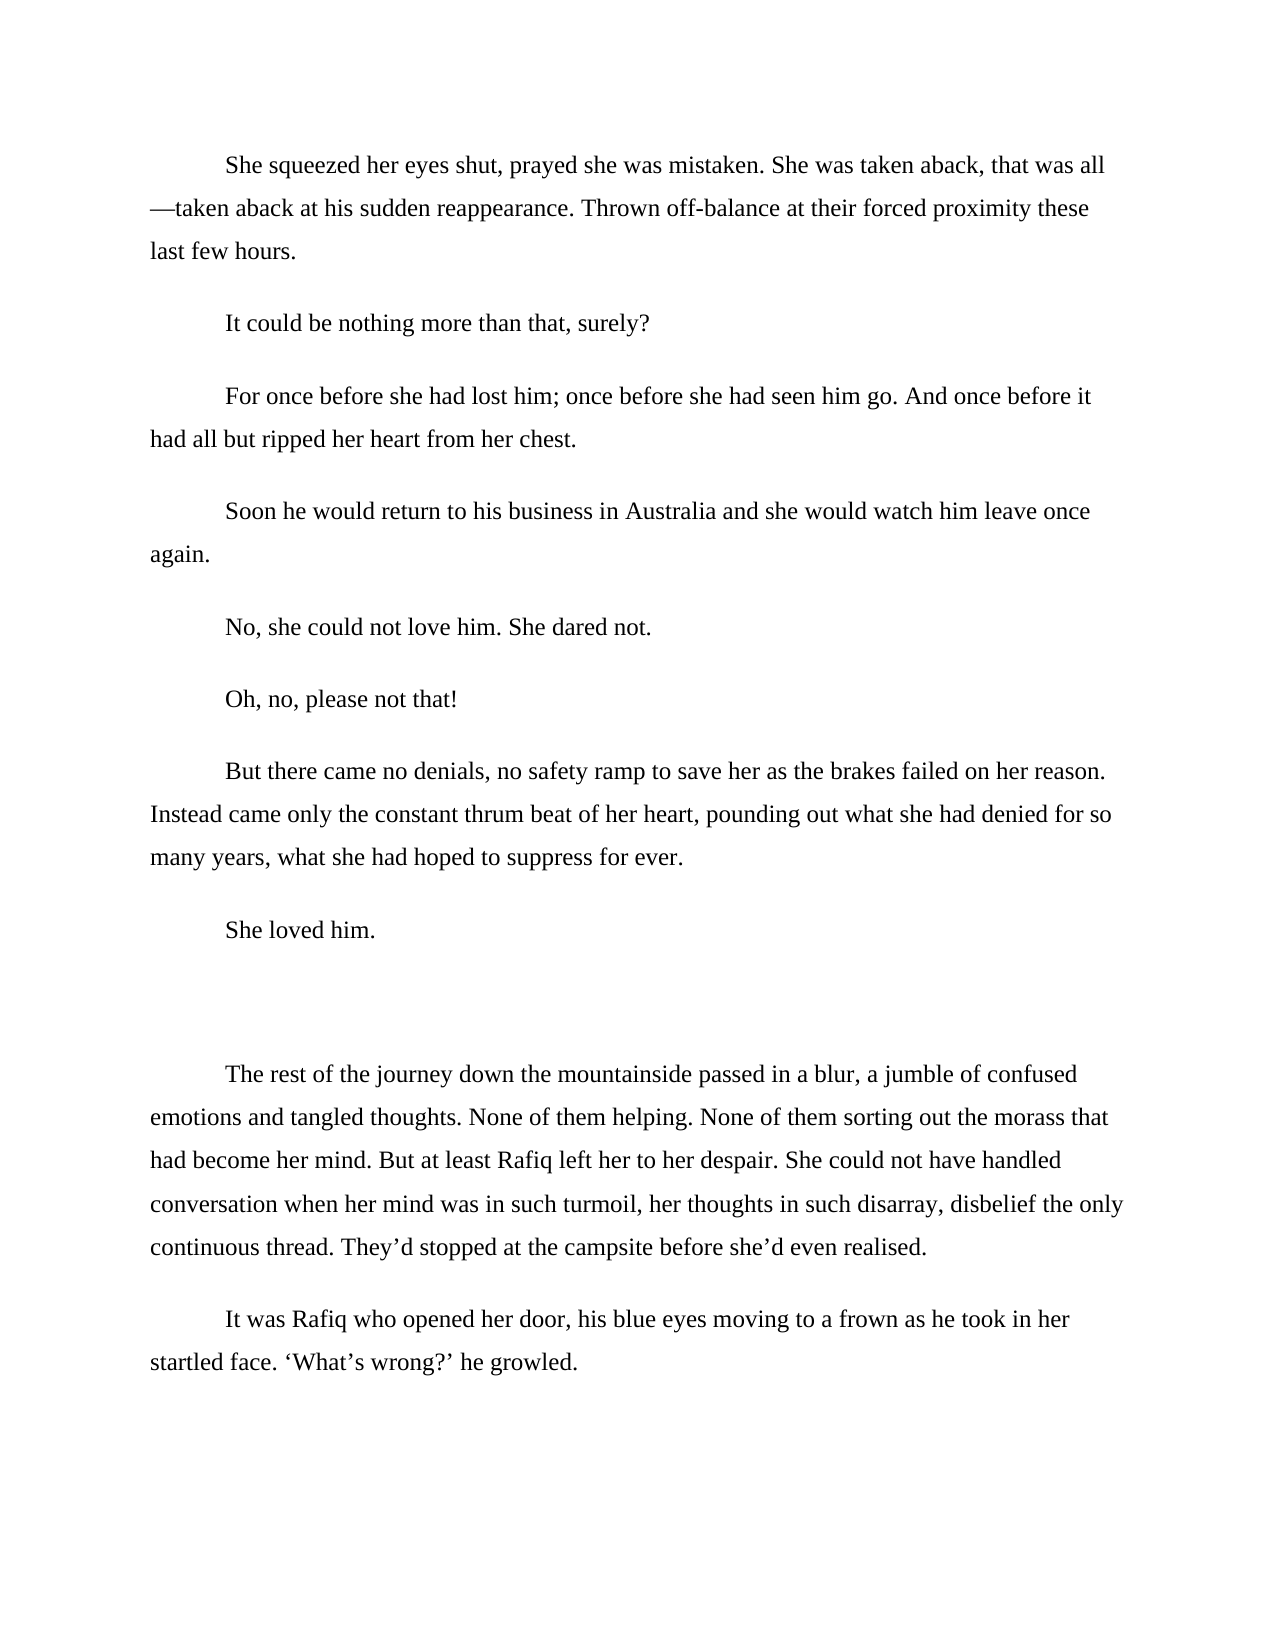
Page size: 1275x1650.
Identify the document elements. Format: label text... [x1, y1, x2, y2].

text It could be nothing more than that, surely? [150, 308, 1125, 337]
text No, she could not love him. She dared not. [150, 612, 1125, 640]
text It was Rafiq who opened her door, his blue eyes moving to a frown as he took in her startled face. ‘What’s wrong?’ he growled. [150, 1304, 1125, 1376]
text She squeezed her eyes shut, prayed she was mistaken. She was taken aback, that was all—taken aback at his sudden reappearance. Thrown off-balance at their forced proximity these last few hours. [150, 150, 1125, 265]
text Soon he would return to his business in Australia and she would watch him leave once again. [150, 496, 1125, 568]
text She loved him. [150, 915, 1125, 943]
text Oh, no, please not that! [150, 684, 1125, 713]
text But there came no denials, no safety ramp to save her as the brakes failed on her reason. Instead came only the constant thrum beat of her heart, pounding out what she had denied for so many years, what she had hoped to suppress for ever. [150, 756, 1125, 871]
text For once before she had lost him; once before she had seen him go. And once before it had all but ripped her heart from her chest. [150, 381, 1125, 453]
text The rest of the journey down the mountainside passed in a blur, a jumble of confused emotions and tangled thoughts. None of them helping. None of them sorting out the morass that had become her mind. But at least Rafiq left her to her despair. She could not have handled conversation when her mind was in such turmoil, her thoughts in such disarray, disbelief the only continuous thread. They’d stopped at the campsite before she’d even realised. [150, 1059, 1125, 1261]
